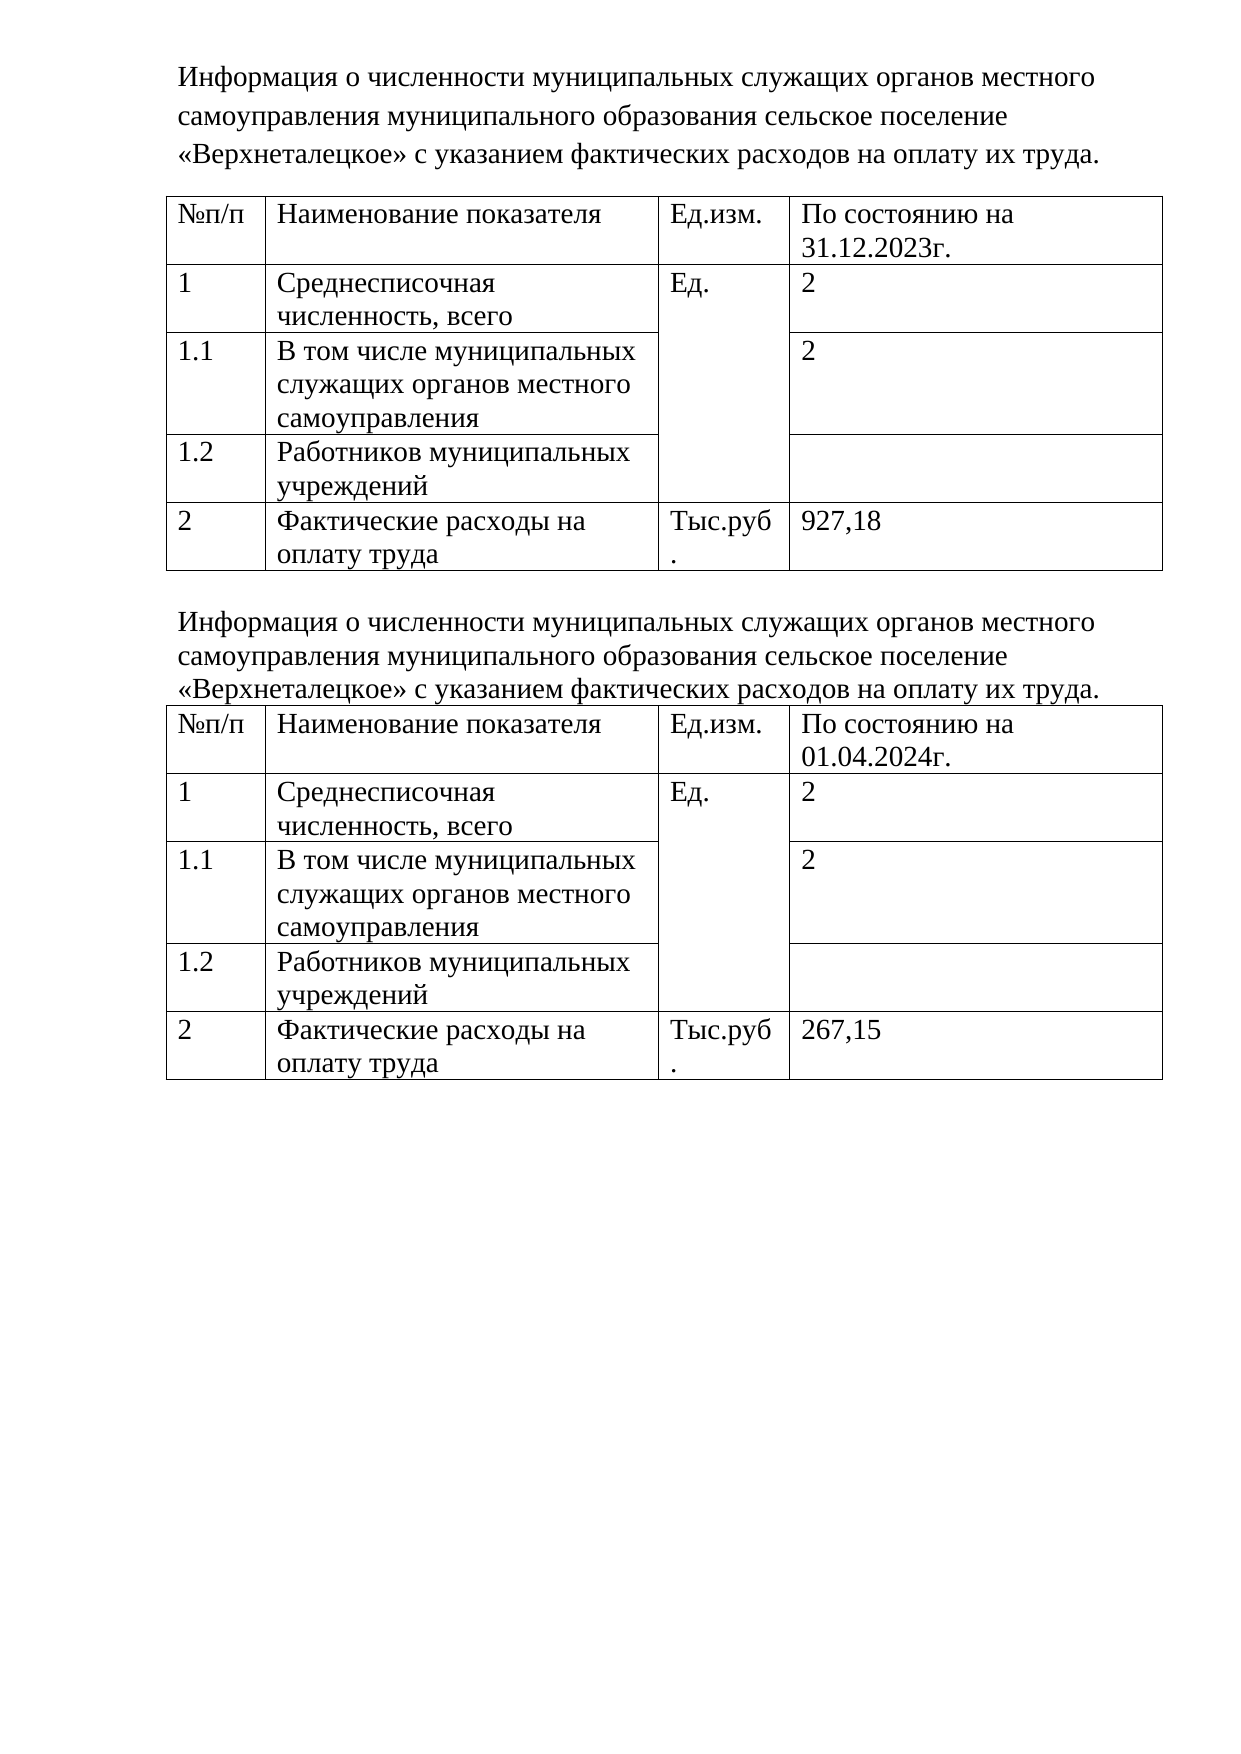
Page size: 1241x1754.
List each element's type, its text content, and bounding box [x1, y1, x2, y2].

table_cell Работников муниципальных учреждений [266, 435, 658, 502]
table_cell Тыс.руб. [659, 1012, 789, 1079]
table_header №п/п [167, 706, 265, 773]
table_header Наименование показателя [266, 706, 658, 773]
table_cell 1 [167, 774, 265, 841]
table_cell 2 [790, 333, 1162, 433]
table_cell Тыс.руб. [659, 503, 789, 570]
table_cell 1.2 [167, 435, 265, 502]
table_cell 1.2 [167, 944, 265, 1011]
table_cell В том числе муниципальных служащих органов местного самоуправления [266, 333, 658, 433]
table_cell 2 [790, 842, 1162, 943]
table_cell 2 [790, 265, 1162, 332]
table_cell Ед. [659, 265, 789, 502]
table_cell Фактические расходы на оплату труда [266, 503, 658, 570]
table_cell 1.1 [167, 842, 265, 943]
table_header Ед.изм. [659, 197, 789, 264]
table_cell 2 [790, 774, 1162, 841]
table_cell Среднесписочная численность, всего [266, 265, 658, 332]
table_cell 927,18 [790, 503, 1162, 570]
table_header По состоянию на 01.04.2024г. [790, 706, 1162, 773]
table_cell [790, 435, 1162, 502]
table_cell Работников муниципальных учреждений [266, 944, 658, 1011]
table_cell В том числе муниципальных служащих органов местного самоуправления [266, 842, 658, 943]
table_cell 1 [167, 265, 265, 332]
table_cell Среднесписочная численность, всего [266, 774, 658, 841]
text Информация о численности муниципальных служащих органов местного самоуправления муниципального образования сельское поселение «Верхнеталецкое» с указанием фактических расходов на оплату их труда. [177, 59, 1152, 170]
table_header Ед.изм. [659, 706, 789, 773]
table_header По состоянию на 31.12.2023г. [790, 197, 1162, 264]
table_header №п/п [167, 197, 265, 264]
table_cell 267,15 [790, 1012, 1162, 1079]
table_cell 2 [167, 503, 265, 570]
table_cell Ед. [659, 774, 789, 1011]
table_cell 1.1 [167, 333, 265, 433]
table_cell Фактические расходы на оплату труда [266, 1012, 658, 1079]
text Информация о численности муниципальных служащих органов местного самоуправления муниципального образования сельское поселение «Верхнеталецкое» с указанием фактических расходов на оплату их труда. [177, 604, 1152, 705]
table_cell [790, 944, 1162, 1011]
table_header Наименование показателя [266, 197, 658, 264]
table_cell 2 [167, 1012, 265, 1079]
